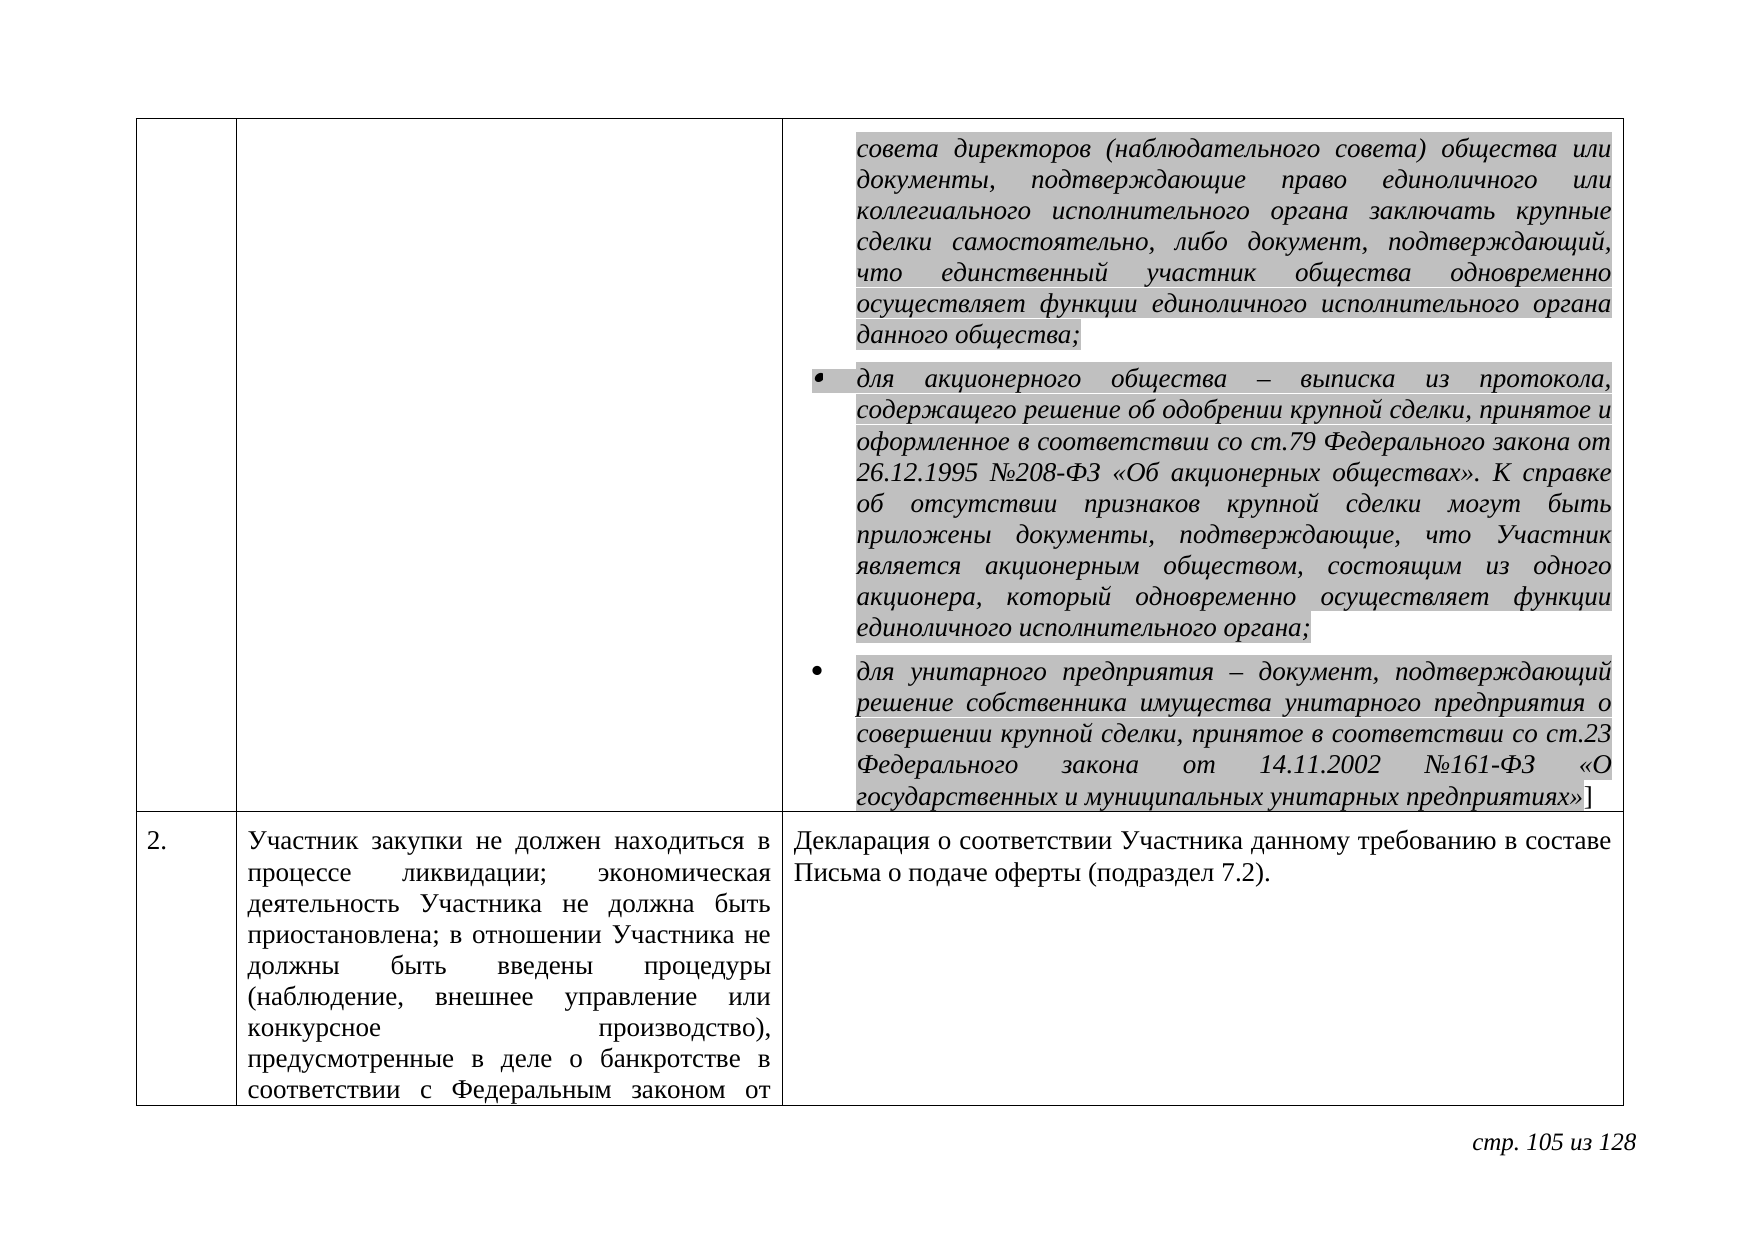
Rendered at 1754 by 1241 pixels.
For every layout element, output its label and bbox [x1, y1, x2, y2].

table_cell [237, 119, 782, 811]
table_cell [137, 119, 236, 811]
table_cell [783, 812, 1623, 1105]
table_cell [783, 119, 1623, 811]
table_cell [137, 812, 236, 1105]
table_cell [237, 812, 782, 1105]
